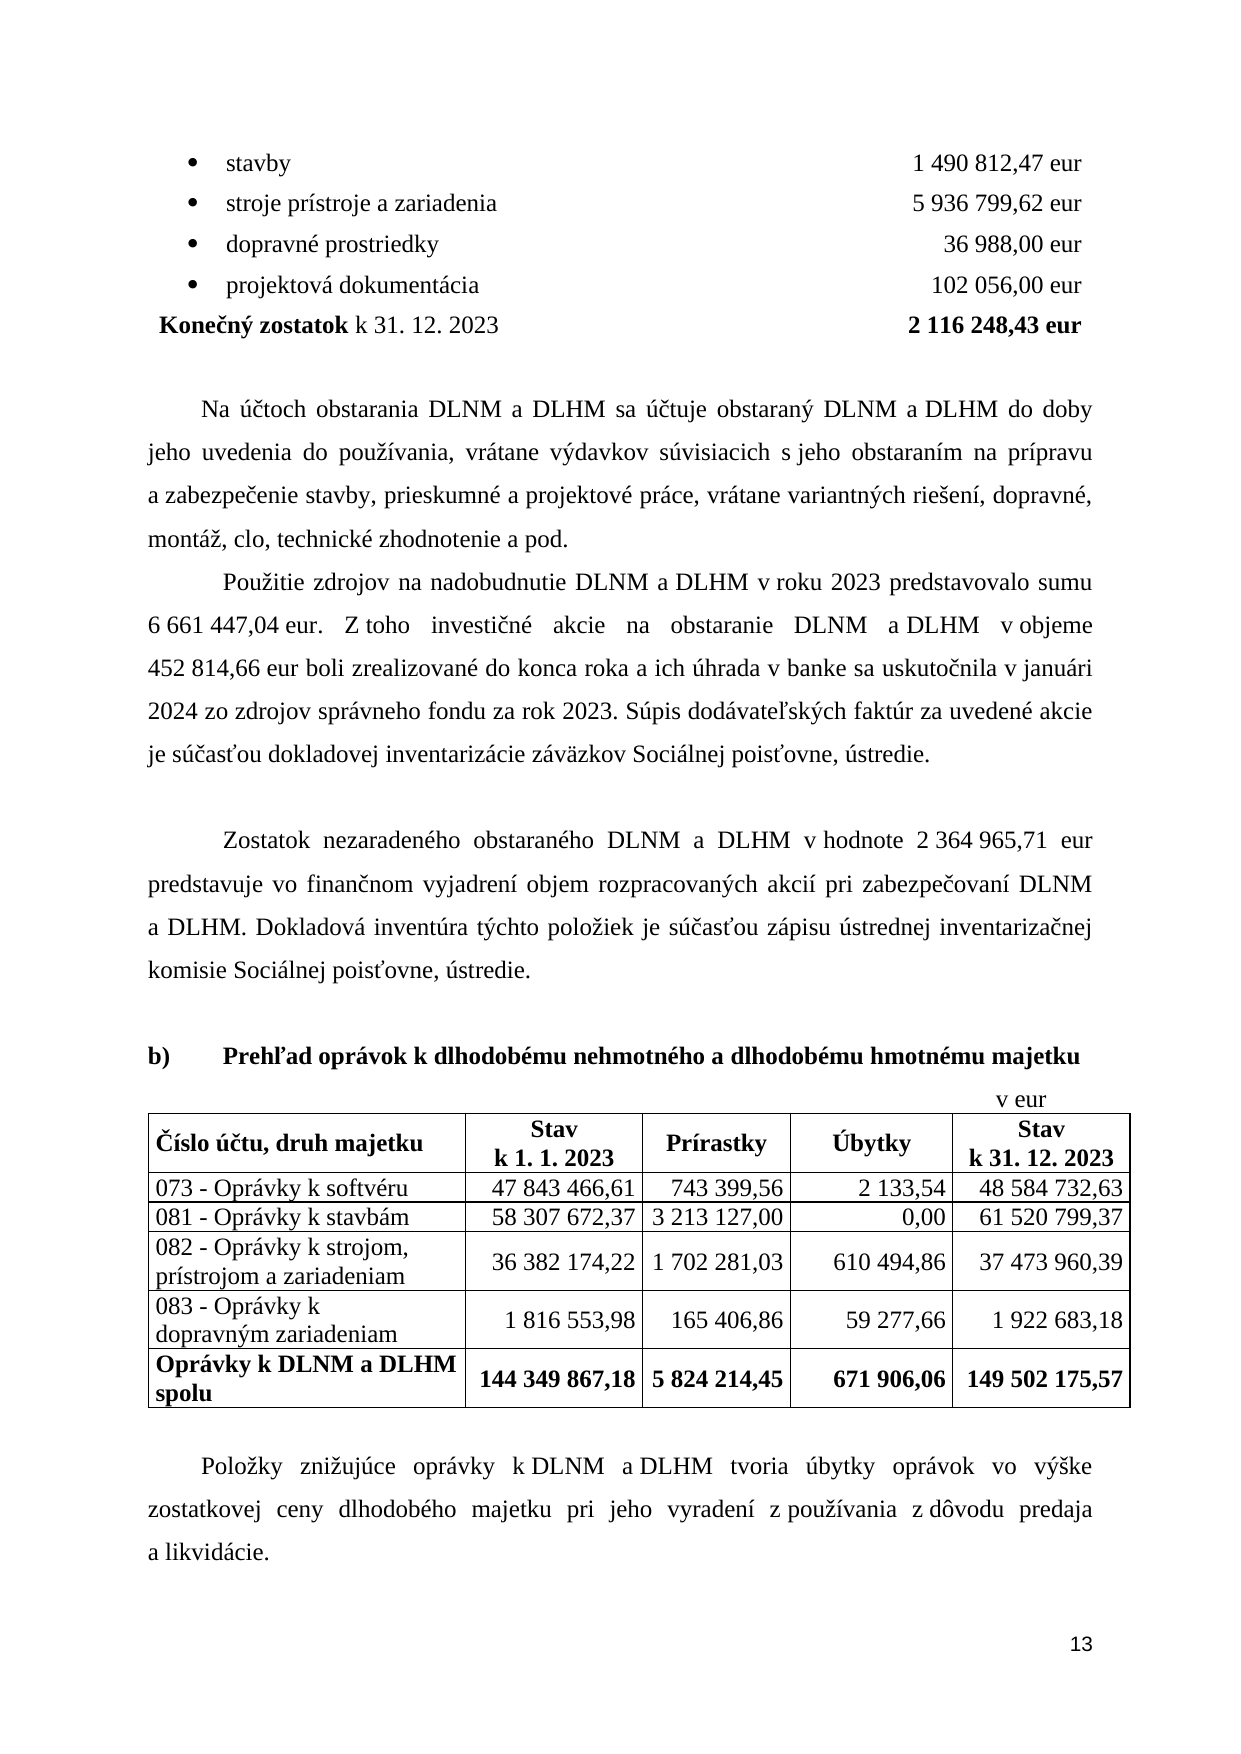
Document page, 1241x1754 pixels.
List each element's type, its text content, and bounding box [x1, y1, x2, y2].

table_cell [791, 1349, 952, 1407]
text Na účtoch obstarania DLNM a DLHM sa účtuje obstaraný DLNM a DLHM do doby jeho uvedenia do používania, vrátane výdavkov súvisiacich s jeho obstaraním na prípravu a zabezpečenie stavby, prieskumné a projektové práce, vrátane variantných riešení, dopravné, montáž, clo, technické zhodnotenie a pod. [148, 394, 1093, 552]
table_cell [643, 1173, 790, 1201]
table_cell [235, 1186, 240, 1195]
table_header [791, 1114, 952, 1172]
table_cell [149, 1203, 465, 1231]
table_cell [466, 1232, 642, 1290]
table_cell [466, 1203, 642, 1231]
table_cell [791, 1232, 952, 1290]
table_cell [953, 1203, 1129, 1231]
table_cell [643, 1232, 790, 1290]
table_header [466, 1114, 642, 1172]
text Položky znižujúce oprávky k DLNM a DLHM tvoria úbytky oprávok vo výške zostatkovej ceny dlhodobého majetku pri jeho vyradení z používania z dôvodu predaja a likvidácie. [148, 1451, 1093, 1566]
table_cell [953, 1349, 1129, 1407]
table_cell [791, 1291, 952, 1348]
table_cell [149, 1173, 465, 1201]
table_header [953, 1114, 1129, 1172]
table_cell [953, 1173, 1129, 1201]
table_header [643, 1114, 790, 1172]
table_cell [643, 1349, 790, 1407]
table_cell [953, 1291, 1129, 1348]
text Zostatok nezaradeného obstaraného DLNM a DLHM v hodnote 2 364 965,71 eur predstavuje vo finančnom vyjadrení objem rozpracovaných akcií pri zabezpečovaní DLNM a DLHM. Dokladová inventúra týchto položiek je súčasťou zápisu ústrednej inventarizačnej komisie Sociálnej poisťovne, ústredie. [148, 826, 1093, 984]
text v eur [148, 1084, 1093, 1113]
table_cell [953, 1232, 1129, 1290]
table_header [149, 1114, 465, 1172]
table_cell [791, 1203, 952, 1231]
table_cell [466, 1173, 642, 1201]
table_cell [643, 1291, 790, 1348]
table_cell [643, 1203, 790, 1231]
text Použitie zdrojov na nadobudnutie DLNM a DLHM v roku 2023 predstavovalo sumu 6 661 447,04 eur. Z toho investičné akcie na obstaranie DLNM a DLHM v objeme 452 814,66 eur boli zrealizované do konca roka a ich úhrada v banke sa uskutočnila v januári 2024 zo zdrojov správneho fondu za rok 2023. Súpis dodávateľských faktúr za uvedené akcie je súčasťou dokladovej inventarizácie záväzkov Sociálnej poisťovne, ústredie. [148, 567, 1093, 768]
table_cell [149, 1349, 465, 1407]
text b) Prehľad oprávok k dlhodobému nehmotného a dlhodobému hmotnému majetku [148, 1041, 1093, 1070]
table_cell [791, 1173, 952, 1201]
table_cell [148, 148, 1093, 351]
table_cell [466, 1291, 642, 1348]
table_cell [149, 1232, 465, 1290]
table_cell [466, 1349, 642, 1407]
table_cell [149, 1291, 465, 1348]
